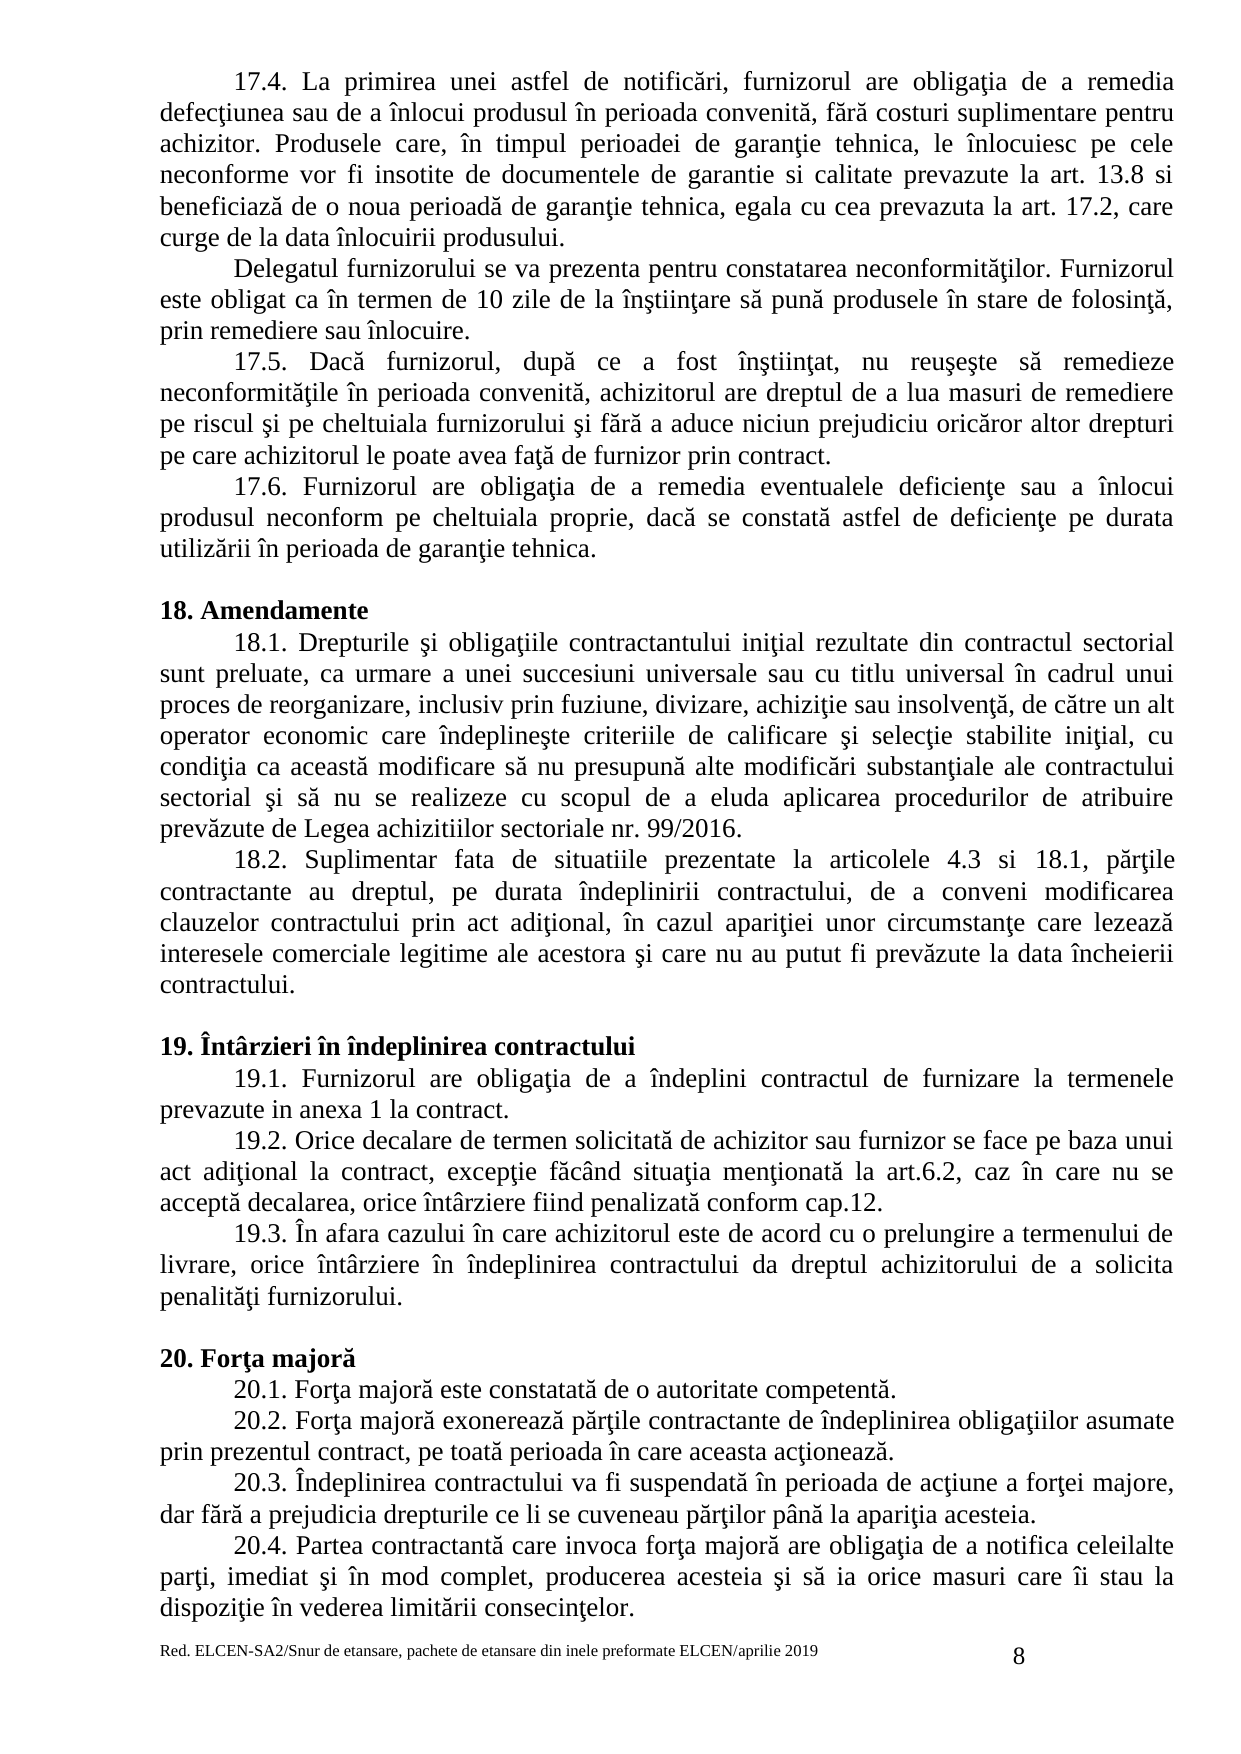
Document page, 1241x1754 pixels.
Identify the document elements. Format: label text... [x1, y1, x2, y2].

text 20. Forţa majoră [159, 1342, 1175, 1373]
text 20.1. Forţa majoră este constatată de o autoritate competentă. [159, 1373, 1175, 1404]
text 17.6. Furnizorul are obligaţia de a remedia eventualele deficienţe sau a înlocui produsul neconform pe cheltuiala proprie, dacă se constată astfel de deficienţe pe durata utilizării în perioada de garanţie tehnica. [159, 470, 1175, 563]
text 18.1. Drepturile şi obligaţiile contractantului iniţial rezultate din contractul sectorial sunt preluate, ca urmare a unei succesiuni universale sau cu titlu universal în cadrul unui proces de reorganizare, inclusiv prin fuziune, divizare, achiziţie sau insolvenţă, de către un alt operator economic care îndeplineşte criteriile de calificare şi selecţie stabilite iniţial, cu condiţia ca această modificare să nu presupună alte modificări substanţiale ale contractului sectorial şi să nu se realizeze cu scopul de a eluda aplicarea procedurilor de atribuire prevăzute de Legea achizitiilor sectoriale nr. 99/2016. [159, 626, 1175, 844]
text 19.2. Orice decalare de termen solicitată de achizitor sau furnizor se face pe baza unui act adiţional la contract, excepţie făcând situaţia menţionată la art.6.2, caz în care nu se acceptă decalarea, orice întârziere fiind penalizată conform cap.12. [159, 1124, 1175, 1217]
text 20.4. Partea contractantă care invoca forţa majoră are obligaţia de a notifica celeilalte parţi, imediat şi în mod complet, producerea acesteia şi să ia orice masuri care îi stau la dispoziţie în vederea limitării consecinţelor. [159, 1529, 1175, 1622]
text 19.1. Furnizorul are obligaţia de a îndeplini contractul de furnizare la termenele prevazute in anexa 1 la contract. [159, 1062, 1175, 1124]
text 20.3. Îndeplinirea contractului va fi suspendată în perioada de acţiune a forţei majore, dar fără a prejudicia drepturile ce li se cuveneau părţilor până la apariţia acesteia. [159, 1467, 1175, 1529]
text Delegatul furnizorului se va prezenta pentru constatarea neconformităţilor. Furnizorul este obligat ca în termen de 10 zile de la înştiinţare să pună produsele în stare de folosinţă, prin remediere sau înlocuire. [159, 252, 1175, 345]
text 18. Amendamente [159, 594, 1175, 626]
text 17.4. La primirea unei astfel de notificări, furnizorul are obligaţia de a remedia defecţiunea sau de a înlocui produsul în perioada convenită, fără costuri suplimentare pentru achizitor. Produsele care, în timpul perioadei de garanţie tehnica, le înlocuiesc pe cele neconforme vor fi insotite de documentele de garantie si calitate prevazute la art. 13.8 si beneficiază de o noua perioadă de garanţie tehnica, egala cu cea prevazuta la art. 17.2, care curge de la data înlocuirii produsului. [159, 65, 1175, 252]
text 19.3. În afara cazului în care achizitorul este de acord cu o prelungire a termenului de livrare, orice întârziere în îndeplinirea contractului da dreptul achizitorului de a solicita penalităţi furnizorului. [159, 1217, 1175, 1311]
text 18.2. Suplimentar fata de situatiile prezentate la articolele 4.3 si 18.1, părţile contractante au dreptul, pe durata îndeplinirii contractului, de a conveni modificarea clauzelor contractului prin act adiţional, în cazul apariţiei unor circumstanţe care lezează interesele comerciale legitime ale acestora şi care nu au putut fi prevăzute la data încheierii contractului. [159, 844, 1175, 999]
text 17.5. Dacă furnizorul, după ce a fost înştiinţat, nu reuşeşte să remedieze neconformităţile în perioada convenită, achizitorul are dreptul de a lua masuri de remediere pe riscul şi pe cheltuiala furnizorului şi fără a aduce niciun prejudiciu oricăror altor drepturi pe care achizitorul le poate avea faţă de furnizor prin contract. [159, 345, 1175, 470]
text 19. Întârzieri în îndeplinirea contractului [159, 1031, 1175, 1062]
text 20.2. Forţa majoră exonerează părţile contractante de îndeplinirea obligaţiilor asumate prin prezentul contract, pe toată perioada în care aceasta acţionează. [159, 1404, 1175, 1467]
